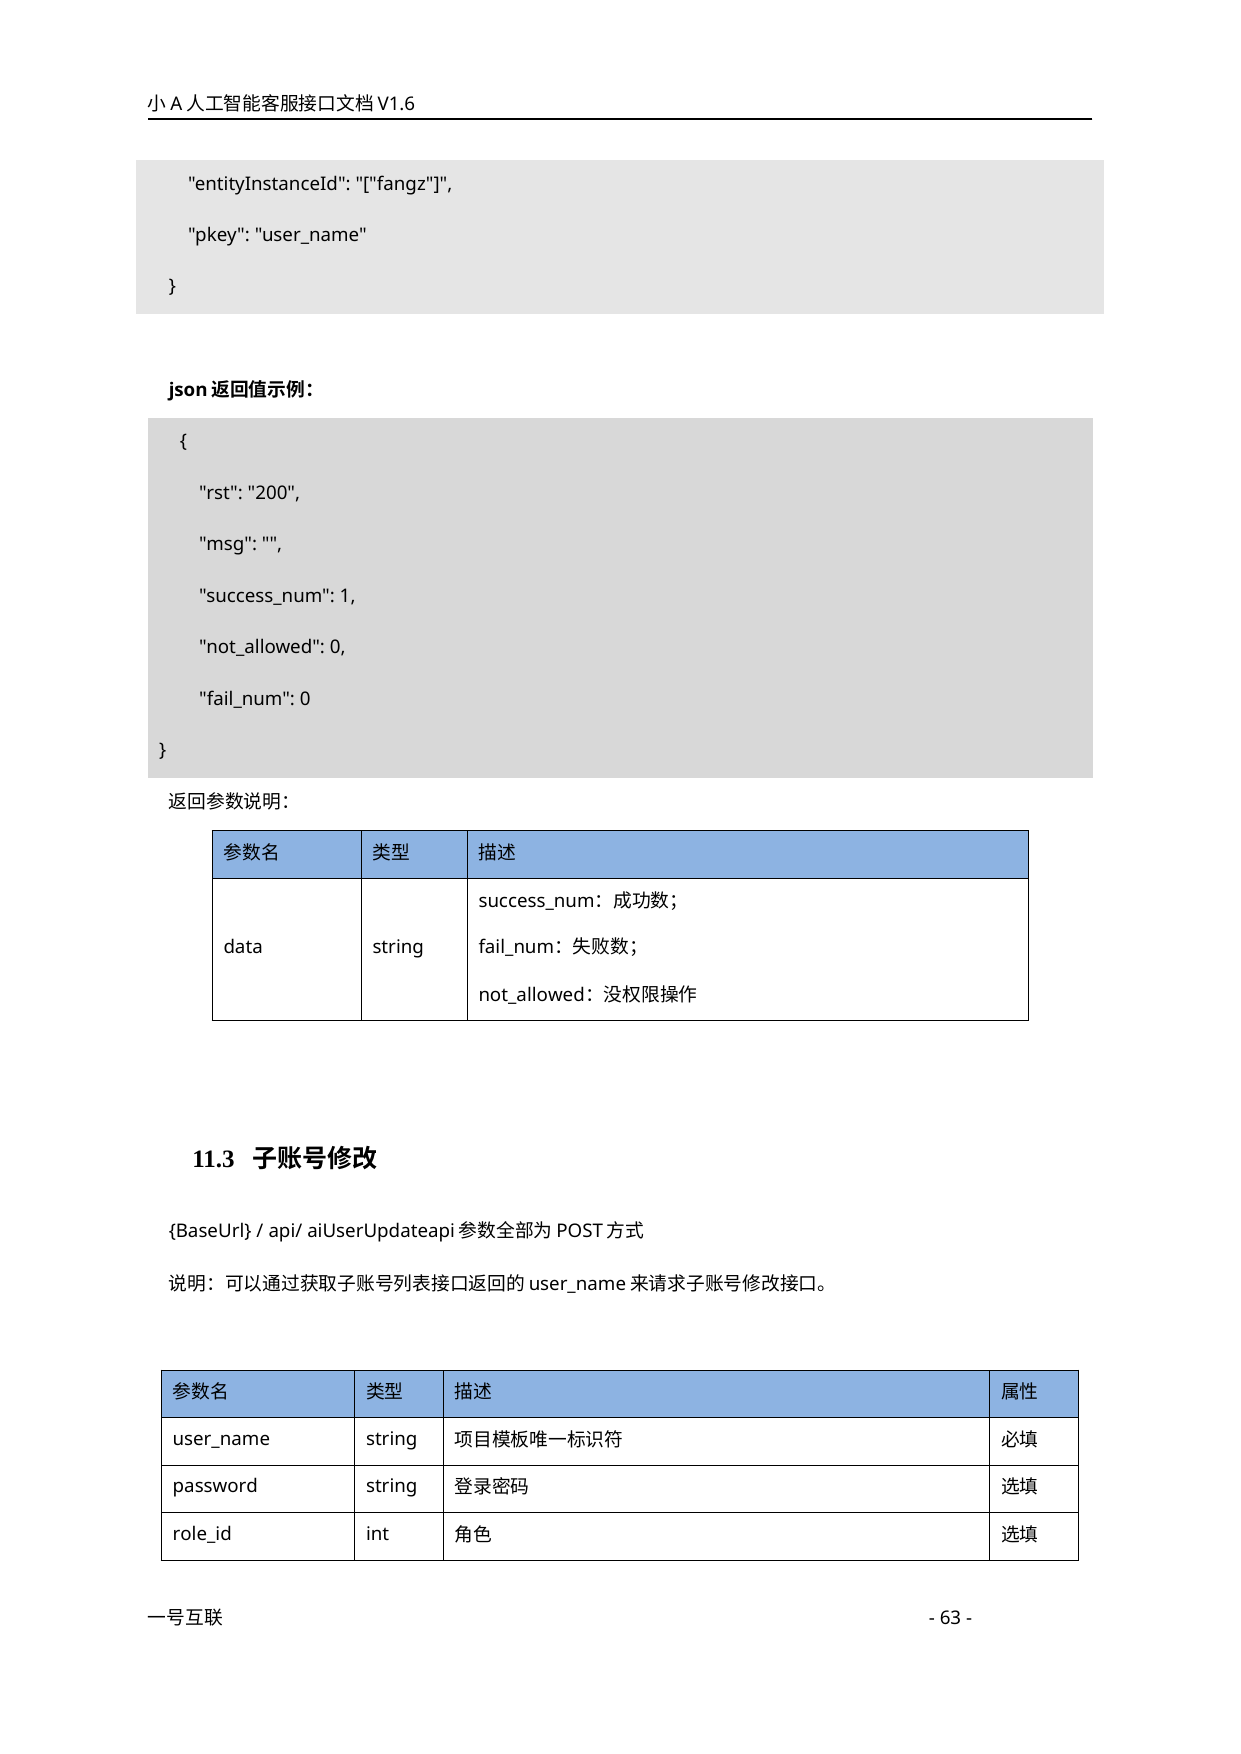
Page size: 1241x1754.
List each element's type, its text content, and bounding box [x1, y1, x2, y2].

text {BaseUrl} / api/ aiUserUpdateapi参数全部为POST方式 [148, 1213, 1092, 1246]
text 说明：可以通过获取子账号列表接口返回的user_name来请求子账号修改接口。 [148, 1266, 1092, 1298]
text 返回参数说明： [148, 784, 1092, 817]
table_cell 必填 [990, 1418, 1078, 1465]
table_header 属性 [990, 1371, 1078, 1417]
table_cell string [355, 1418, 443, 1465]
table_cell password [162, 1466, 354, 1512]
table_cell 登录密码 [444, 1466, 989, 1512]
table_header 参数名 [162, 1371, 354, 1417]
table_header 类型 [362, 831, 467, 878]
table_cell success_num：成功数； fail_num：失败数； not_allowed：没权限操作 [468, 879, 1028, 1019]
table_cell 选填 [990, 1466, 1078, 1512]
table_header 描述 [468, 831, 1028, 878]
table_header 参数名 [213, 831, 361, 878]
table_cell string [362, 879, 467, 1019]
table_cell user_name [162, 1418, 354, 1465]
table_cell string [355, 1466, 443, 1512]
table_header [136, 160, 1104, 314]
table_cell 选填 [990, 1513, 1078, 1560]
table_cell int [355, 1513, 443, 1560]
table_header 类型 [355, 1371, 443, 1417]
table_cell data [213, 879, 361, 1019]
subtitle 子账号修改 [192, 1124, 1092, 1189]
table_cell 项目模板唯一标识符 [444, 1418, 989, 1465]
text json返回值示例： [148, 372, 1092, 404]
table_header 描述 [444, 1371, 989, 1417]
table_header { "rst": "200", "msg": "", "success_num": 1, "not_allowed": 0, "fail_num": 0 } [148, 418, 1093, 778]
table_cell role_id [162, 1513, 354, 1560]
table_cell 角色 [444, 1513, 989, 1560]
